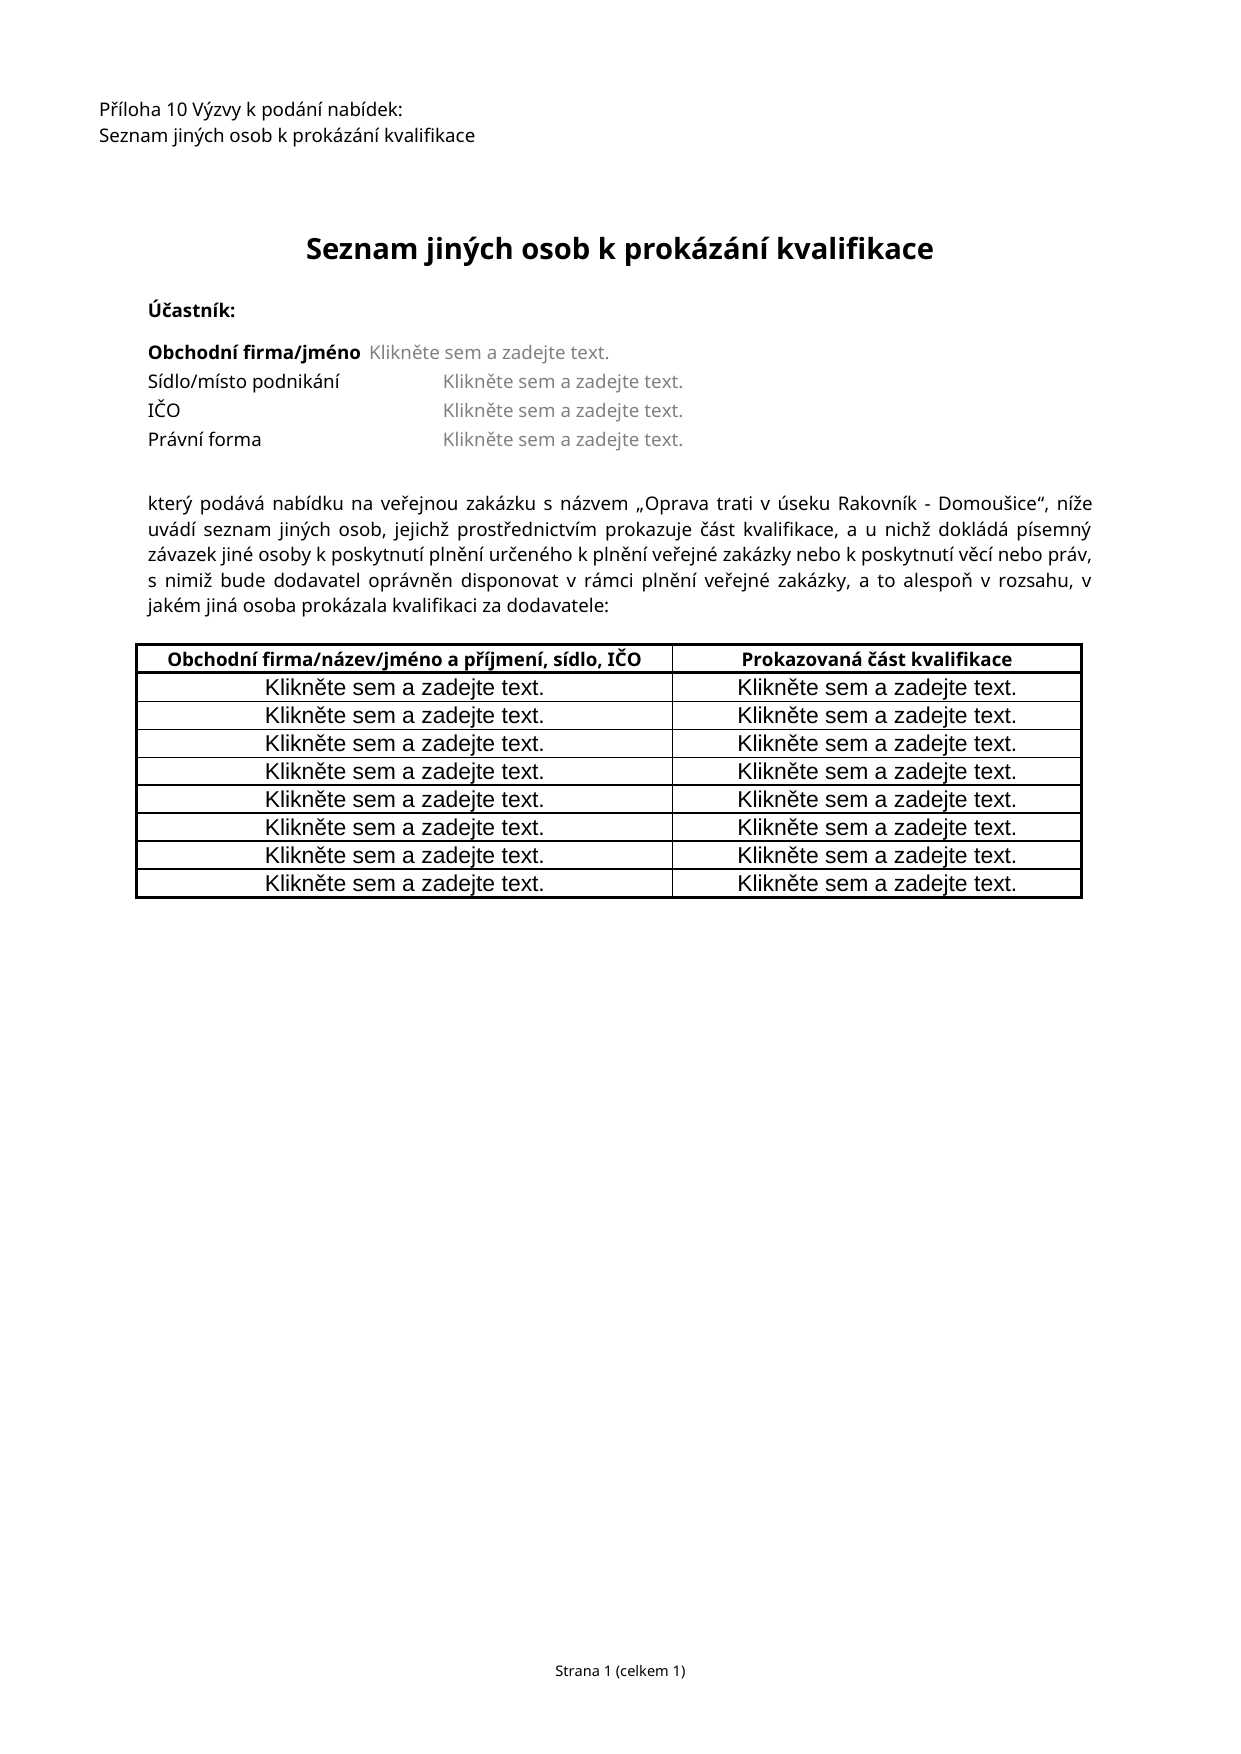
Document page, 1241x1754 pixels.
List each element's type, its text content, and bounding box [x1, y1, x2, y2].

title Seznam jiných osob k prokázání kvalifikace [148, 228, 1093, 268]
text Obchodní firma/jméno [148, 336, 1093, 365]
text Právní forma [148, 423, 1093, 452]
table_header Prokazovaná část kvalifikace [673, 646, 1080, 671]
table_header Obchodní firma/název/jméno a příjmení, sídlo, IČO [138, 646, 672, 671]
text který podává nabídku na veřejnou zakázku s názvem „Oprava trati v úseku Rakovník - Domoušice“, níže uvádí seznam jiných osob, jejichž prostřednictvím prokazuje část kvalifikace, a u nichž dokládá písemný závazek jiné osoby k poskytnutí plnění určeného k plnění veřejné zakázky nebo k poskytnutí věcí nebo práv, s nimiž bude dodavatel oprávněn disponovat v rámci plnění veřejné zakázky, a to alespoň v rozsahu, v jakém jiná osoba prokázala kvalifikaci za dodavatele: [148, 490, 1093, 618]
text Sídlo/místo podnikání [148, 365, 1093, 394]
text IČO [148, 394, 1093, 423]
text Účastník: [148, 293, 1093, 324]
